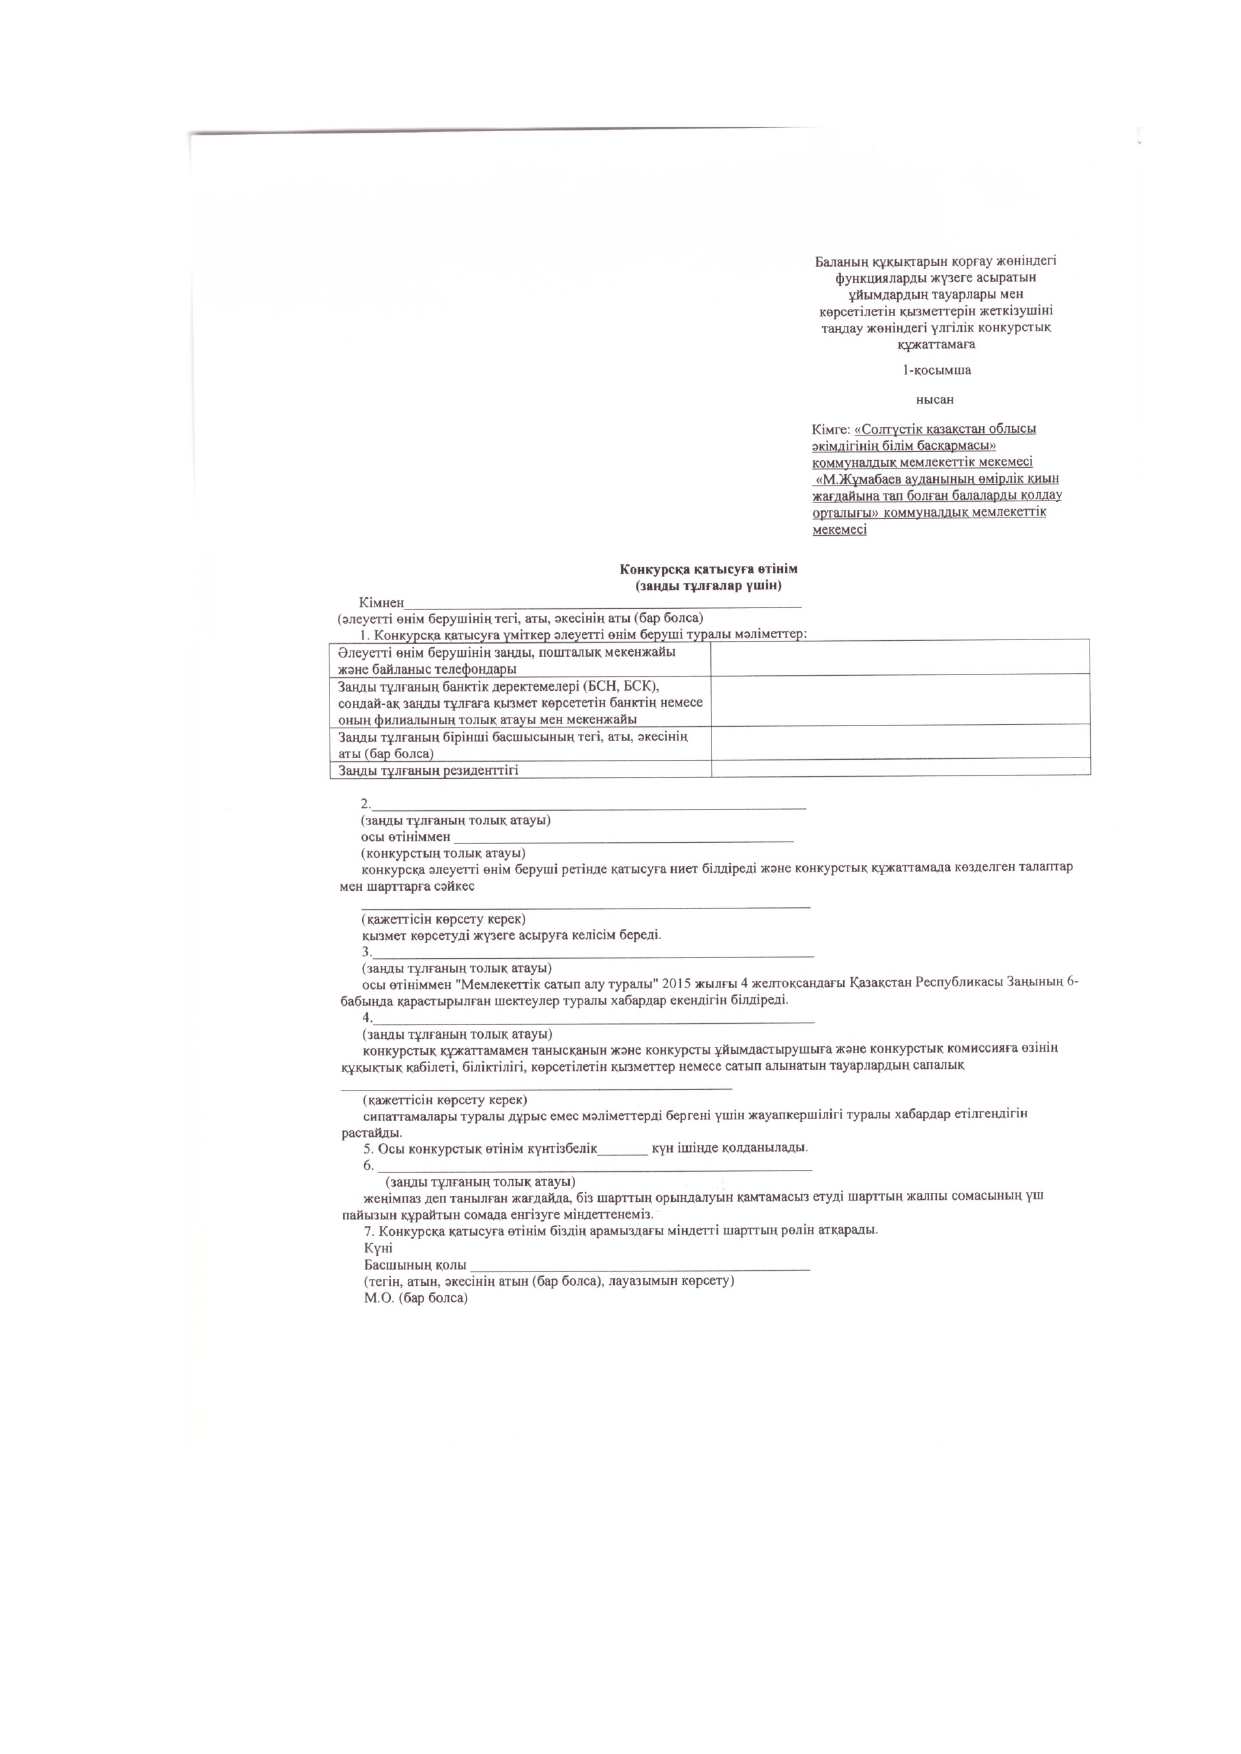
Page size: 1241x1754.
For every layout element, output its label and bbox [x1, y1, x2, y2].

picture [177, 118, 1152, 1458]
